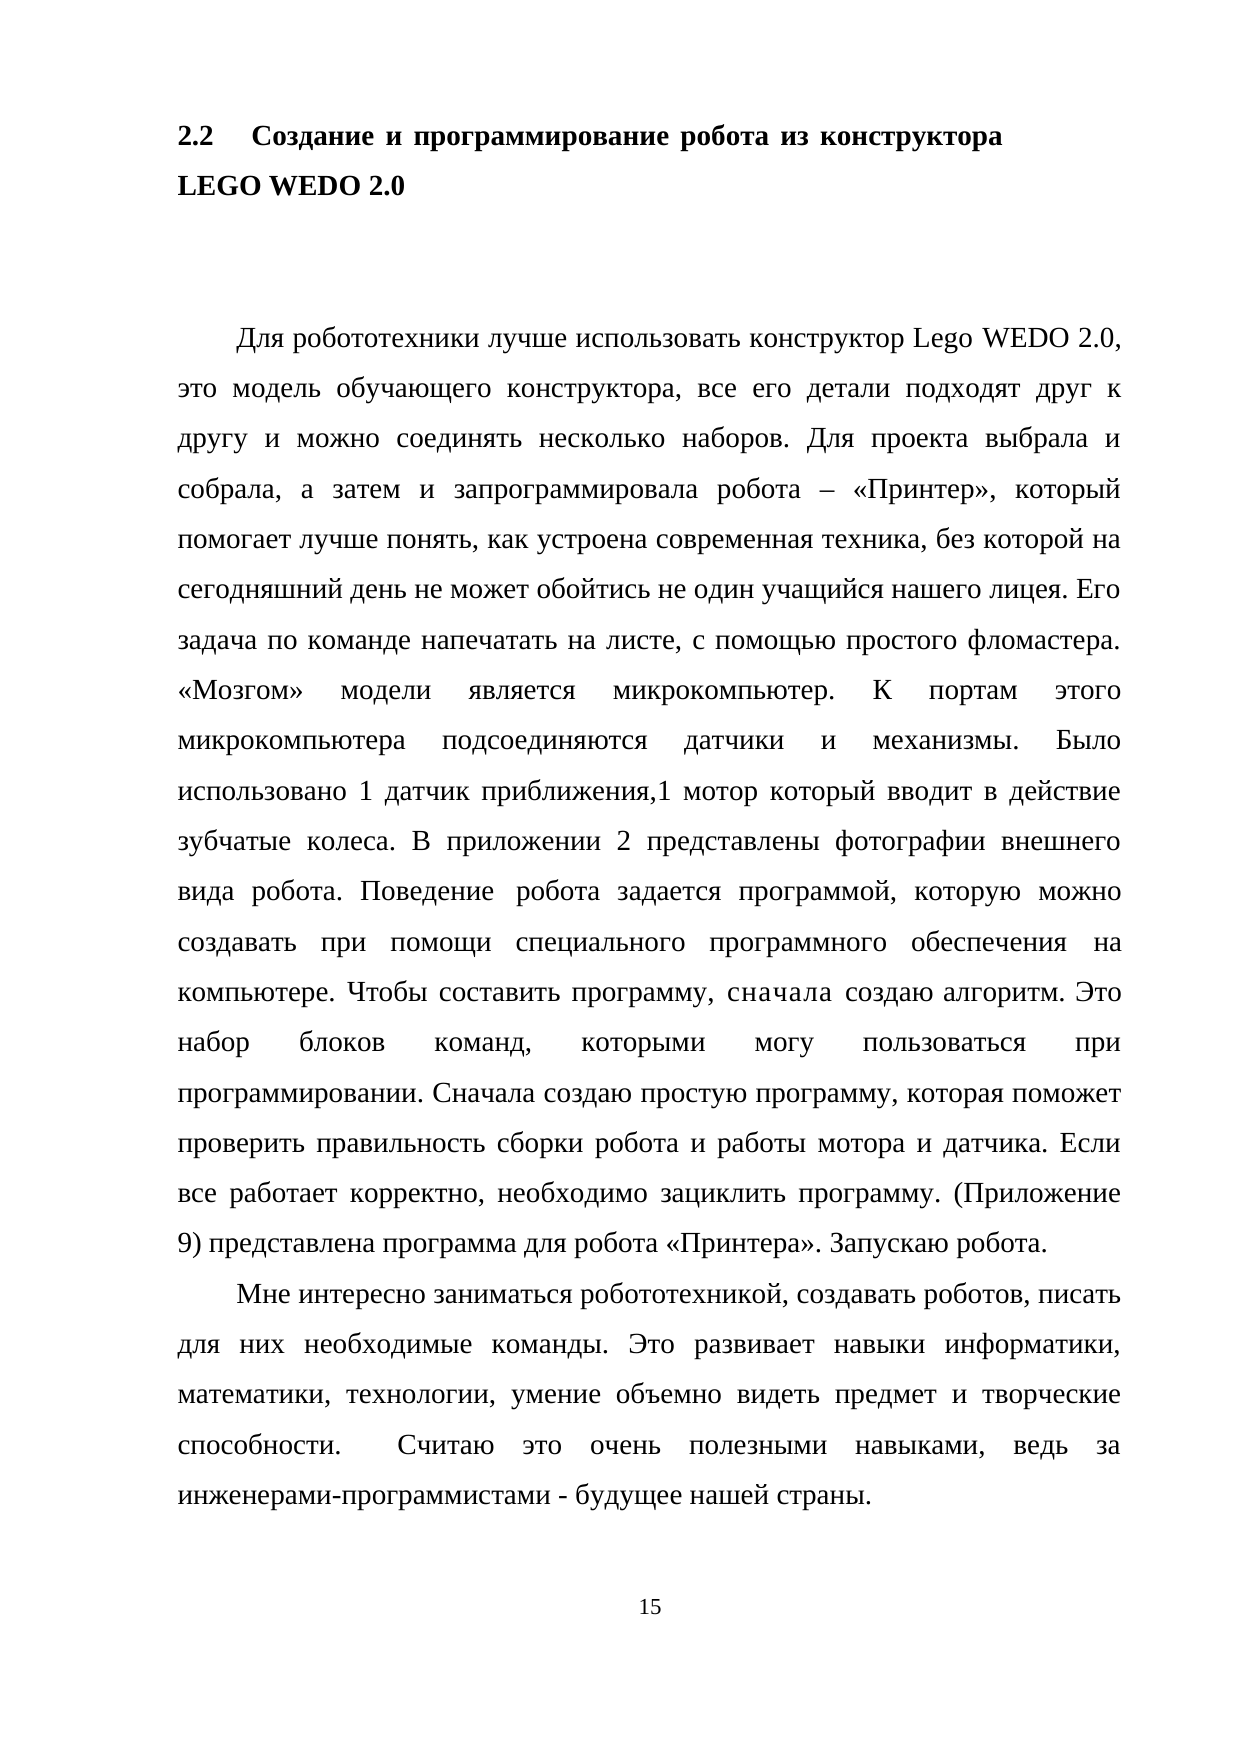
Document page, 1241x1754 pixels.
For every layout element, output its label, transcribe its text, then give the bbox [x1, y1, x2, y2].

text Для робототехники лучше использовать конструктор Lego WEDO 2.0, это модель обучающего конструктора, все его детали подходят друг к другу и можно соединять несколько наборов. Для проекта выбрала и собрала, а затем и запрограммировала робота – «Принтер», который помогает лучше понять, как устроена современная техника, без которой на сегодняшний день не может обойтись не один учащийся нашего лицея. Его задача по команде напечатать на листе, с помощью простого фломастера. «Мозгом» модели является микрокомпьютер. К портам этого микрокомпьютера подсоединяются датчики и механизмы. Было использовано 1 датчик приближения,1 мотор который вводит в действие зубчатые колеса. В приложении 2 представлены фотографии внешнего вида робота. Поведение робота задается программой, которую можно создавать при помощи специального программного обеспечения на компьютере. Чтобы составить программу, сначала создаю алгоритм. Это набор блоков команд, которыми могу пользоваться при программировании. Сначала создаю простую программу, которая поможет проверить правильность сборки робота и работы мотора и датчика. Если все работает корректно, необходимо зациклить программу. (Приложение 9) представлена программа для робота «Принтера». Запускаю робота. [177, 320, 1122, 1259]
subtitle Создание и программирование робота из конструктора LEGO WEDO 2.0 [177, 118, 1003, 202]
text Мне интересно заниматься робототехникой, создавать роботов, писать для них необходимые команды. Это развивает навыки информатики, математики, технологии, умение объемно видеть предмет и творческие способности. Считаю это очень полезными навыками, ведь за инженерами-программистами - будущее нашей страны. [177, 1276, 1122, 1511]
